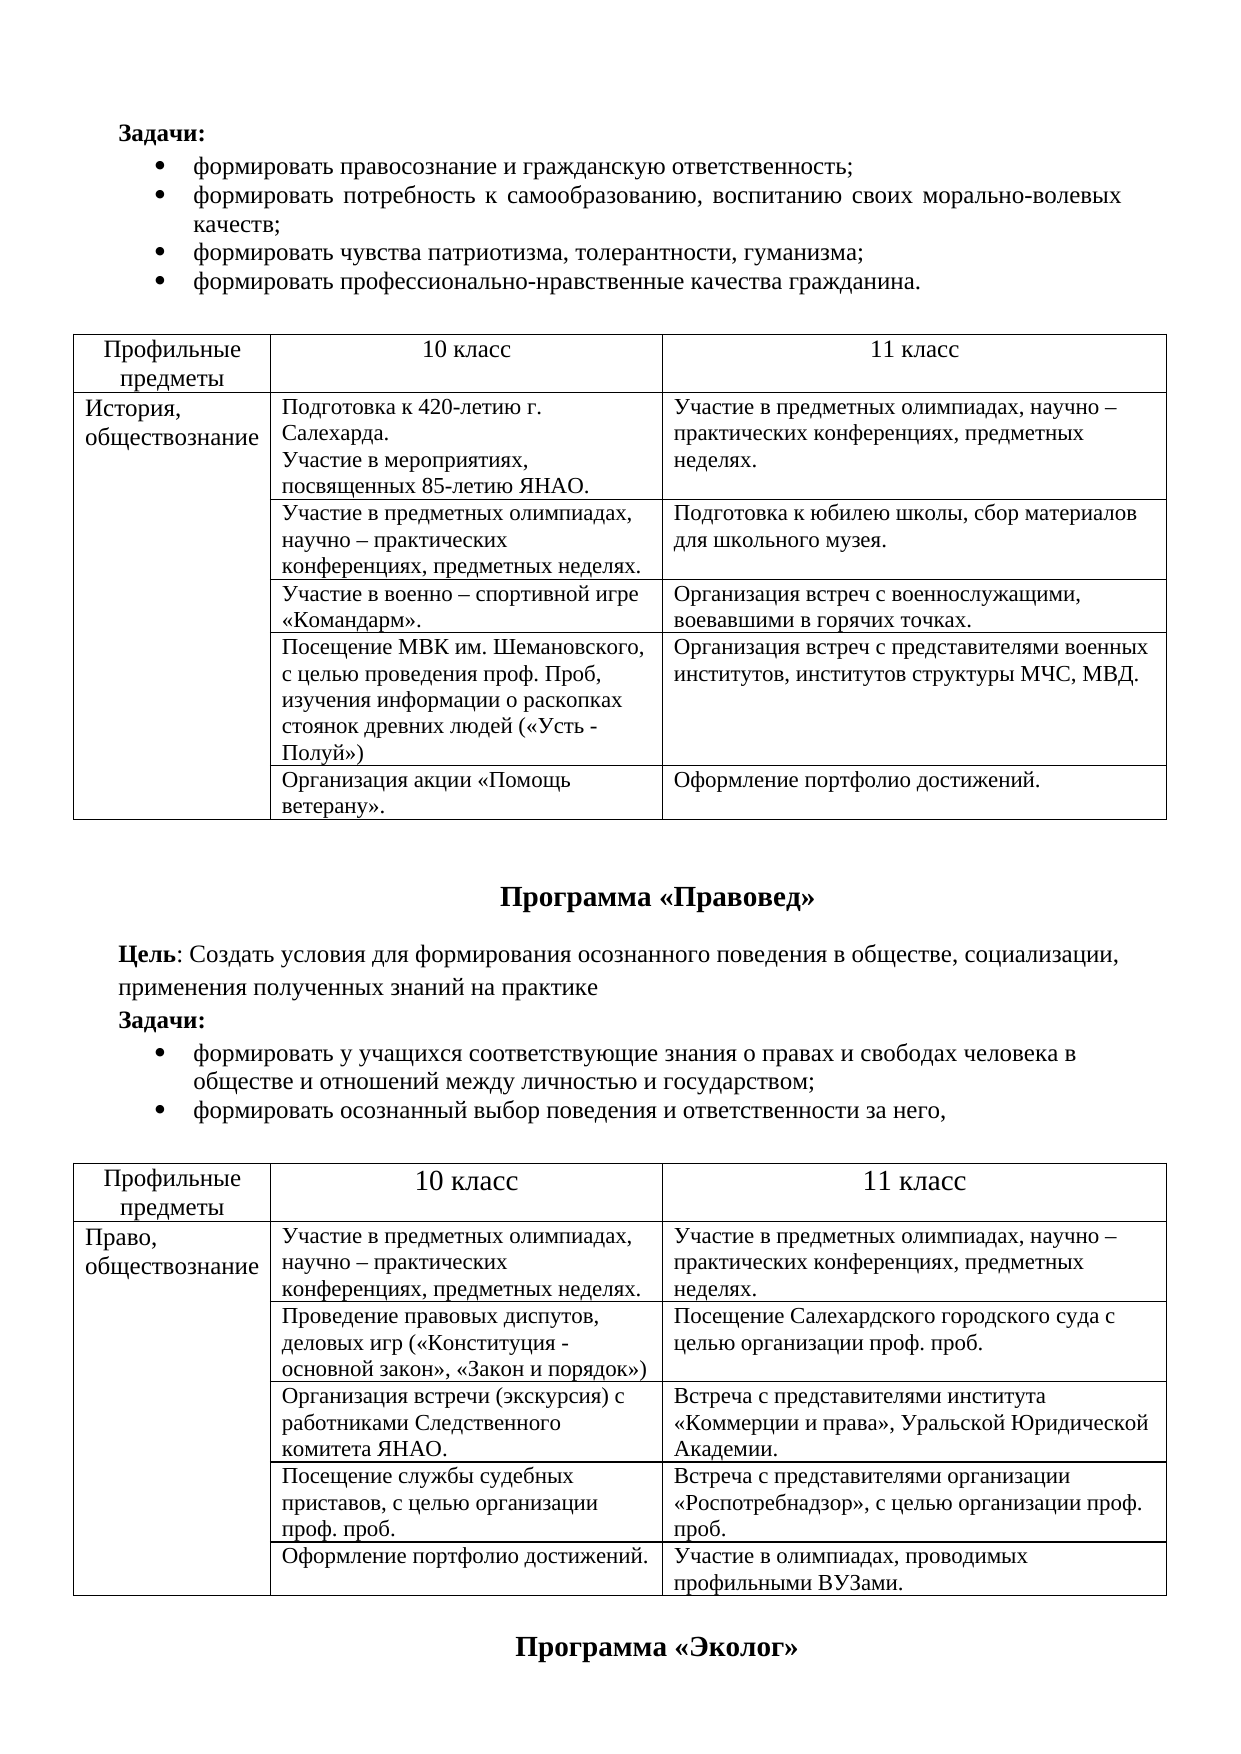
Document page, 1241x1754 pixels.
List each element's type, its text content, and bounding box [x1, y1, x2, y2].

list формировать чувства патриотизма, толерантности, гуманизма; [156, 237, 1122, 266]
table_cell Оформление портфолио достижений. [663, 766, 1166, 819]
table_cell История, обществознание [74, 393, 270, 819]
text Задачи: [118, 118, 1122, 147]
table_cell Организация акции «Помощь ветерану». [271, 766, 662, 819]
table_cell Проведение правовых диспутов, деловых игр («Конституция - основной закон», «Закон и порядок») [271, 1302, 662, 1381]
table_header Профильные предметы [74, 1164, 270, 1221]
text Программа «Эколог» [118, 1629, 1122, 1663]
table_cell Посещение службы судебных приставов, с целью организации проф. проб. [271, 1463, 662, 1541]
text Цель: Создать условия для формирования осознанного поведения в обществе, социализации, применения полученных знаний на практике [118, 939, 1122, 1000]
table_header 10 класс [271, 335, 662, 392]
table_cell Участие в предметных олимпиадах, научно – практических конференциях, предметных неделях. [271, 1222, 662, 1301]
list формировать правосознание и гражданскую ответственность; [156, 151, 1122, 180]
table_header 11 класс [663, 1164, 1166, 1221]
table_cell Участие в предметных олимпиадах, научно – практических конференциях, предметных неделях. [271, 500, 662, 578]
table_cell Организация встречи (экскурсия) с работниками Следственного комитета ЯНАО. [271, 1382, 662, 1461]
table_cell Подготовка к юбилею школы, сбор материалов для школьного музея. [663, 500, 1166, 578]
table_cell Оформление портфолио достижений. [271, 1543, 662, 1595]
table_header Профильные предметы [74, 335, 270, 392]
table_cell Право, обществознание [74, 1222, 270, 1595]
table_cell Участие в предметных олимпиадах, научно – практических конференциях, предметных неделях. [663, 393, 1166, 498]
table_cell Встреча с представителями организации «Роспотребнадзор», с целью организации проф. проб. [663, 1463, 1166, 1541]
list формировать профессионально-нравственные качества гражданина. [156, 266, 1122, 295]
list формировать осознанный выбор поведения и ответственности за него, [156, 1095, 1122, 1124]
table_cell Организация встреч с представителями военных институтов, институтов структуры МЧС, МВД. [663, 633, 1166, 765]
table_cell Организация встреч с военнослужащими, воевавшими в горячих точках. [663, 580, 1166, 632]
table_header 10 класс [271, 1164, 662, 1221]
table_cell Посещение Салехардского городского суда с целью организации проф. проб. [663, 1302, 1166, 1381]
list формировать у учащихся соответствующие знания о правах и свободах человека в обществе и отношений между личностью и государством; [156, 1038, 1122, 1095]
table_header 11 класс [663, 335, 1166, 392]
table_cell Встреча с представителями института «Коммерции и права», Уральской Юридической Академии. [663, 1382, 1166, 1461]
text Задачи: [118, 1005, 1122, 1033]
table_cell Посещение МВК им. Шемановского, с целью проведения проф. Проб, изучения информации о раскопках стоянок древних людей («Усть - Полуй») [271, 633, 662, 765]
table_cell Участие в олимпиадах, проводимых профильными ВУЗами. [663, 1543, 1166, 1595]
table_cell Подготовка к 420-летию г. Салехарда. Участие в мероприятиях, посвященных 85-летию ЯНАО. [271, 393, 662, 498]
list формировать потребность к самообразованию, воспитанию своих морально-волевых качеств; [156, 180, 1122, 237]
table_cell Участие в военно – спортивной игре «Командарм». [271, 580, 662, 632]
text Программа «Правовед» [193, 879, 1122, 913]
table_cell Участие в предметных олимпиадах, научно – практических конференциях, предметных неделях. [663, 1222, 1166, 1301]
